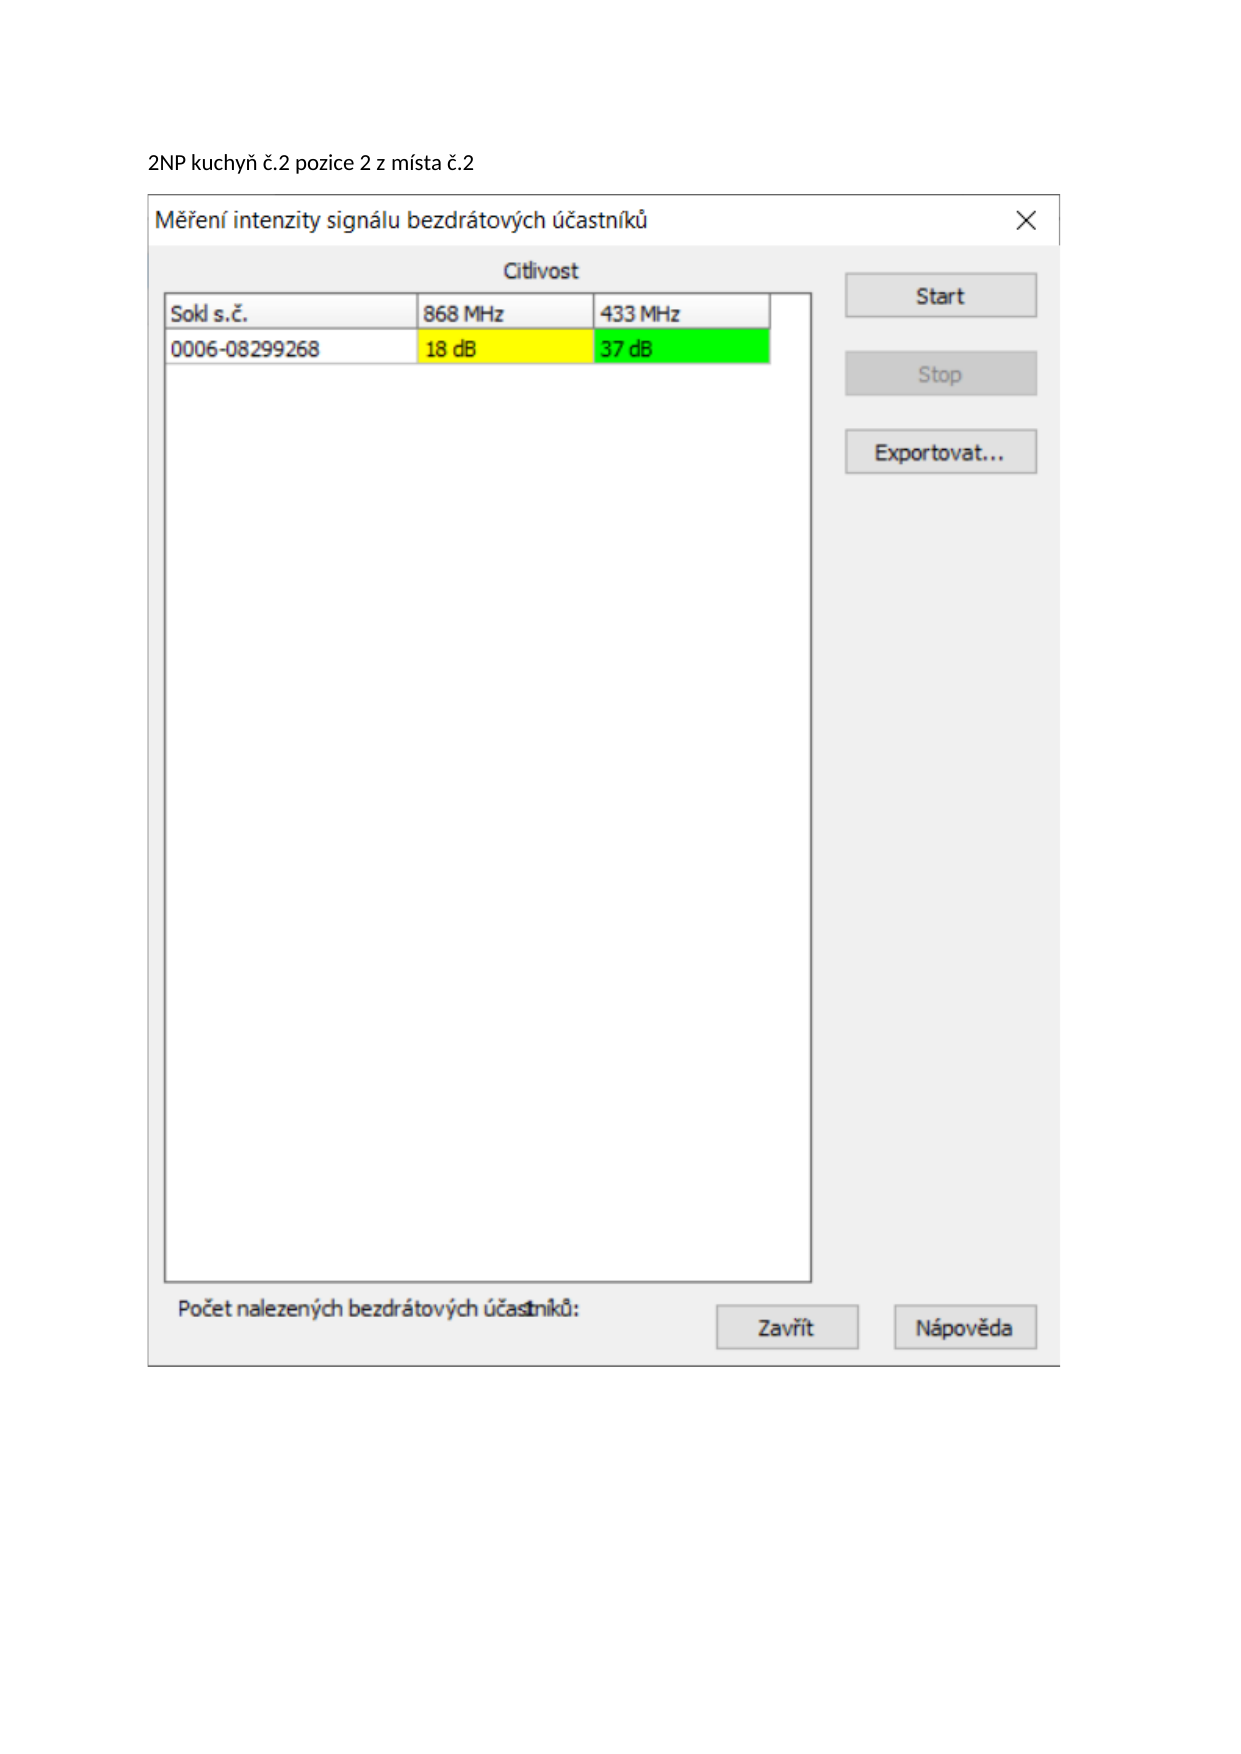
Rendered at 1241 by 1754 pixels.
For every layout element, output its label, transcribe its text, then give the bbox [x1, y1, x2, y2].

picture [147, 194, 1060, 1367]
text 2NP kuchyň č.2 pozice 2 z místa č.2 [148, 148, 1093, 176]
